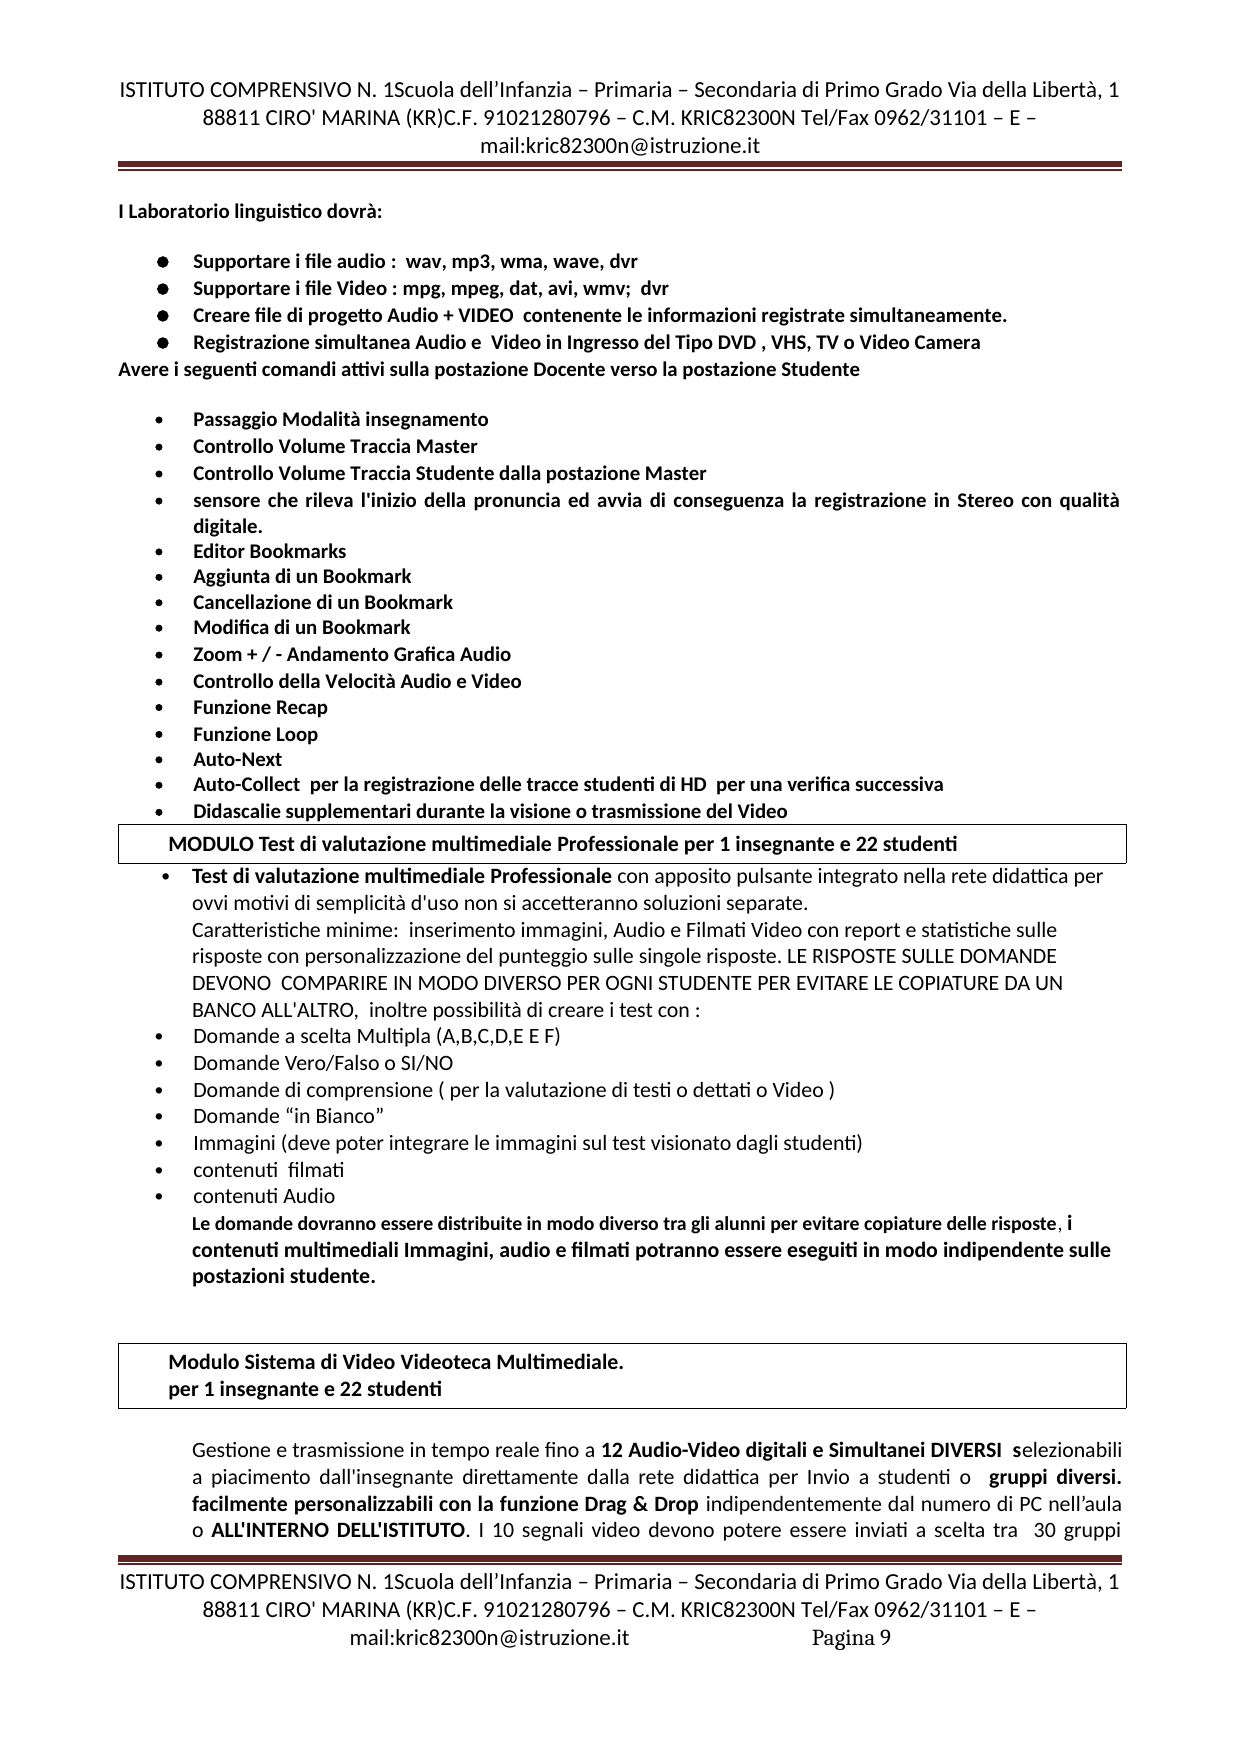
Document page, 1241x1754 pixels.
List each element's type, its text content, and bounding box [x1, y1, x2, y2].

list Registrazione simultanea Audio e Video in Ingresso del Tipo DVD , VHS, TV o Video Camera [156, 329, 1122, 355]
list Domande Vero/Falso o SI/NO [156, 1049, 1122, 1076]
list Domande di comprensione ( per la valutazione di testi o dettati o Video ) [156, 1076, 1122, 1103]
text I Laboratorio linguistico dovrà: [118, 198, 1122, 224]
list Aggiunta di un Bookmark [156, 564, 1122, 589]
list Controllo Volume Traccia Studente dalla postazione Master [156, 460, 1122, 486]
list Funzione Recap [156, 694, 1122, 719]
text Le domande dovranno essere distribuite in modo diverso tra gli alunni per evitare copiature delle risposte, i contenuti multimediali Immagini, audio e filmati potranno essere eseguiti in modo indipendente sulle postazioni studente. [192, 1209, 1122, 1289]
list contenuti Audio [156, 1183, 1122, 1209]
list Auto-Next [156, 746, 1122, 772]
list Immagini (deve poter integrare le immagini sul test visionato dagli studenti) [156, 1129, 1122, 1156]
list Funzione Loop [156, 721, 1122, 746]
list Cancellazione di un Bookmark [156, 589, 1122, 614]
list Modifica di un Bookmark [156, 614, 1122, 640]
list Controllo Volume Traccia Master [156, 433, 1122, 459]
list sensore che rileva l'inizio della pronuncia ed avvia di conseguenza la registrazione in Stereo con qualità digitale. [156, 487, 1122, 538]
text Caratteristiche minime: inserimento immagini, Audio e Filmati Video con report e statistiche sulle risposte con personalizzazione del punteggio sulle singole risposte. LE RISPOSTE SULLE DOMANDE DEVONO COMPARIRE IN MODO DIVERSO PER OGNI STUDENTE PER EVITARE LE COPIATURE DA UN BANCO ALL'ALTRO, inoltre possibilità di creare i test con : [192, 916, 1122, 1023]
table_header MODULO Test di valutazione multimediale Professionale per 1 insegnante e 22 studenti [119, 825, 1126, 862]
list Passaggio Modalità insegnamento [156, 406, 1122, 432]
list Creare file di progetto Audio + VIDEO contenente le informazioni registrate simultaneamente. [156, 302, 1122, 328]
list Supportare i file Video : mpg, mpeg, dat, avi, wmv; dvr [156, 276, 1122, 301]
list Test di valutazione multimediale Professionale con apposito pulsante integrato nella rete didattica per ovvi motivi di semplicità d'uso non si accetteranno soluzioni separate. [162, 864, 1122, 916]
table_header Modulo Sistema di Video Videoteca Multimediale. per 1 insegnante e 22 studenti [119, 1344, 1126, 1408]
list Controllo della Velocità Audio e Video [156, 668, 1122, 694]
text Avere i seguenti comandi attivi sulla postazione Docente verso la postazione Studente [118, 356, 1122, 382]
list Domande a scelta Multipla (A,B,C,D,E E F) [156, 1023, 1122, 1049]
list Domande “in Bianco” [156, 1103, 1122, 1129]
list Auto-Collect per la registrazione delle tracce studenti di HD per una verifica successiva [156, 772, 1122, 797]
list Supportare i file audio : wav, mp3, wma, wave, dvr [156, 248, 1122, 274]
list Editor Bookmarks [156, 538, 1122, 564]
list Zoom + / - Andamento Grafica Audio [156, 641, 1122, 667]
list Didascalie supplementari durante la visione o trasmissione del Video [156, 799, 1122, 824]
list contenuti filmati [156, 1156, 1122, 1183]
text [162, 1437, 1122, 1543]
